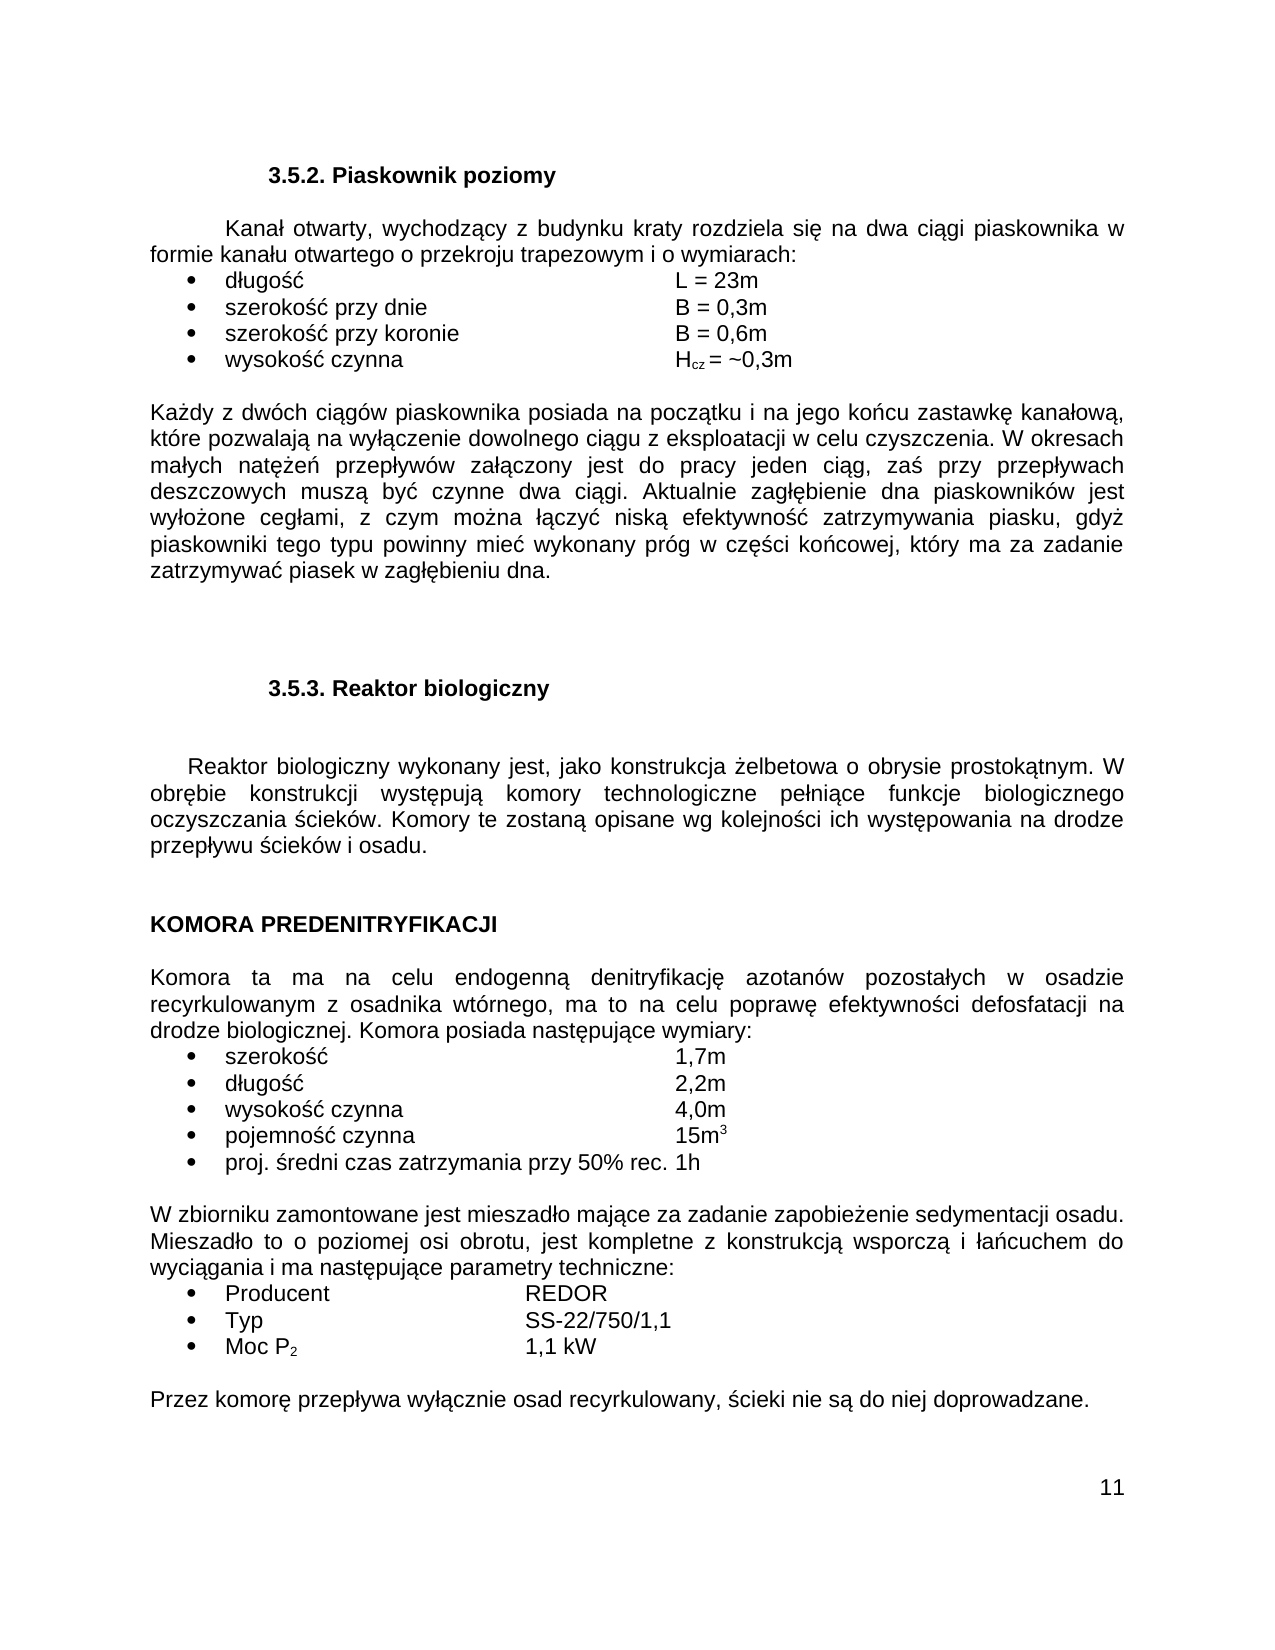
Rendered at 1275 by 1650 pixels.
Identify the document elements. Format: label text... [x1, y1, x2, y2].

text Komora ta ma na celu endogenną denitryfikację azotanów pozostałych w osadzie recyrkulowanym z osadnika wtórnego, ma to na celu poprawę efektywności defosfatacji na drodze biologicznej. Komora posiada następujące wymiary: [150, 964, 1125, 1043]
subtitle 3.5.3. Reaktor biologiczny [268, 675, 1125, 701]
text KOMORA PREDENITRYFIKACJI [150, 911, 1125, 938]
list wysokość czynna Hcz = ~0,3m [187, 346, 1125, 373]
text Przez komorę przepływa wyłącznie osad recyrkulowany, ścieki nie są do niej doprowadzane. [150, 1386, 1125, 1412]
text Każdy z dwóch ciągów piaskownika posiada na początku i na jego końcu zastawkę kanałową, które pozwalają na wyłączenie dowolnego ciągu z eksploatacji w celu czyszczenia. W okresach małych natężeń przepływów załączony jest do pracy jeden ciąg, zaś przy przepływach deszczowych muszą być czynne dwa ciągi. Aktualnie zagłębienie dna piaskowników jest wyłożone cegłami, z czym można łączyć niską efektywność zatrzymywania piasku, gdyż piaskowniki tego typu powinny mieć wykonany próg w części końcowej, który ma za zadanie zatrzymywać piasek w zagłębieniu dna. [150, 399, 1125, 583]
text Mieszadło to o poziomej osi obrotu, jest kompletne z konstrukcją wsporczą i łańcuchem do wyciągania i ma następujące parametry techniczne: [150, 1228, 1125, 1280]
list proj. średni czas zatrzymania przy 50% rec. 1h [187, 1149, 1125, 1175]
list wysokość czynna 4,0m [187, 1096, 1125, 1122]
list Producent REDOR [187, 1280, 1125, 1307]
text Reaktor biologiczny wykonany jest, jako konstrukcja żelbetowa o obrysie prostokątnym. W obrębie konstrukcji występują komory technologiczne pełniące funkcje biologicznego oczyszczania ścieków. Komory te zostaną opisane wg kolejności ich występowania na drodze przepływu ścieków i osadu. [150, 753, 1125, 859]
list długość 2,2m [187, 1069, 1125, 1096]
list pojemność czynna 15m3 [187, 1122, 1125, 1149]
text W zbiorniku zamontowane jest mieszadło mające za zadanie zapobieżenie sedymentacji osadu. [150, 1201, 1125, 1228]
list Moc P2 1,1 kW [187, 1333, 1125, 1359]
list szerokość 1,7m [187, 1043, 1125, 1069]
subtitle 3.5.2. Piaskownik poziomy [268, 162, 1125, 189]
text Kanał otwarty, wychodzący z budynku kraty rozdziela się na dwa ciągi piaskownika w formie kanału otwartego o przekroju trapezowym i o wymiarach: [150, 214, 1125, 267]
list szerokość przy dnie B = 0,3m [187, 293, 1125, 320]
list Typ SS-22/750/1,1 [187, 1307, 1125, 1333]
list szerokość przy koronie B = 0,6m [187, 320, 1125, 346]
list długość L = 23m [187, 267, 1125, 293]
